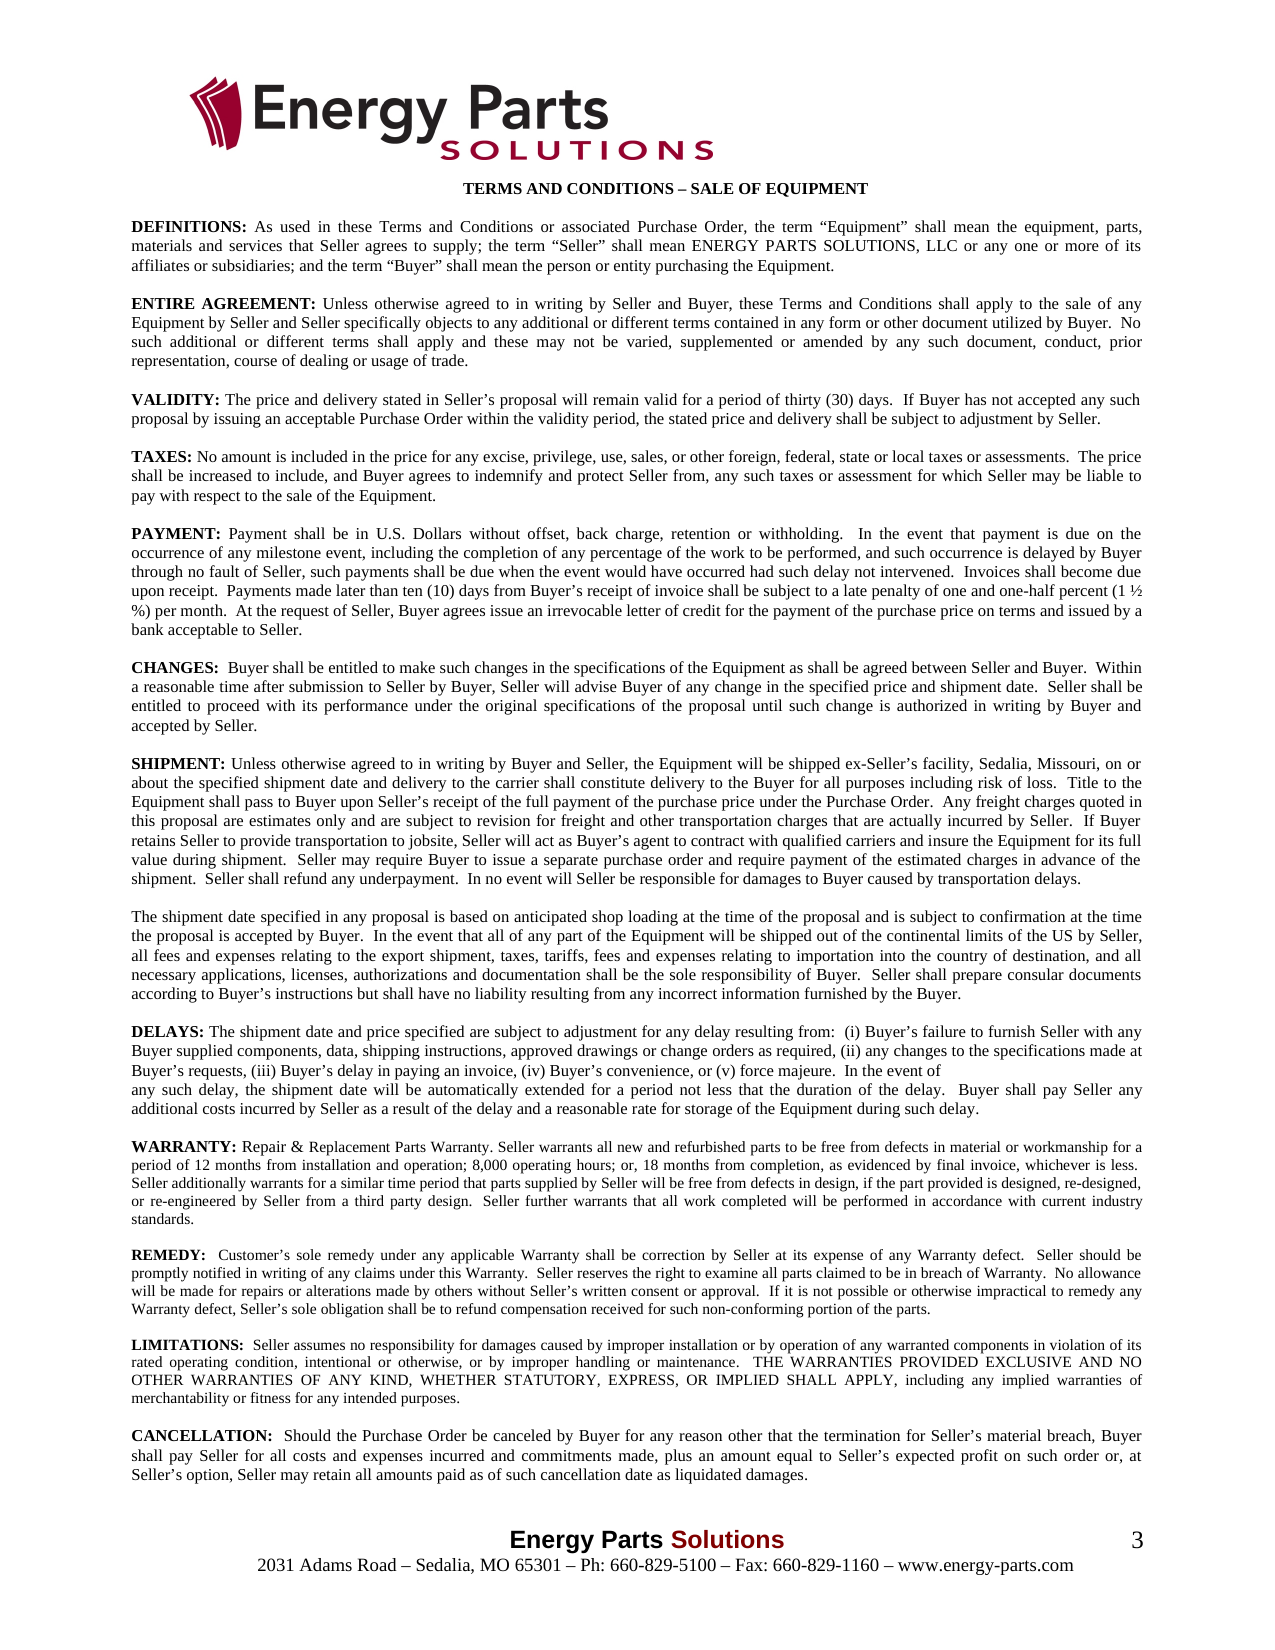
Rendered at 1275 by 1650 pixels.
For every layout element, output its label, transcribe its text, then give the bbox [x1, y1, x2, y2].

text CANCELLATION: Should the Purchase Order be canceled by Buyer for any reason other that the termination for Seller’s material breach, Buyer shall pay Seller for all costs and expenses incurred and commitments made, plus an amount equal to Seller’s expected profit on such order or, at Seller’s option, Seller may retain all amounts paid as of such cancellation date as liquidated damages. [131, 1426, 1144, 1484]
text TERMS AND CONDITIONS – OF EQUIPMENT [187, 179, 1144, 198]
text any such delay, the shipment date will be automatically extended for a period not less that the duration of the delay. Buyer shall pay Seller any additional costs incurred by Seller as a result of the delay and a reasonable rate for storage of the Equipment during such delay. [131, 1079, 1144, 1118]
picture [187, 74, 713, 160]
text WARRANTY: Repair & Replacement Parts Warranty. Seller warrants all new and refurbished parts to be free from defects in material or workmanship for a period of 12 months from installation and operation; 8,000 operating hours; or, 18 months from completion, as evidenced by final invoice, whichever is less. Seller additionally warrants for a similar time period that parts supplied by Seller will be free from defects in design, if the part provided is designed, re-designed, or re-engineered by Seller from a third party design. Seller further warrants that all work completed will be performed in accordance with current industry standards. [131, 1137, 1144, 1228]
text DELAYS: The shipment date and price specified are subject to adjustment for any delay resulting from: (i) Buyer’s failure to furnish Seller with any Buyer supplied components, data, shipping instructions, approved drawings or change orders as required, (ii) any changes to the specifications made at Buyer’s requests, (iii) Buyer’s delay in paying an invoice, (iv) Buyer’s convenience, or (v) force majeure. In the event of [131, 1022, 1144, 1079]
text TAXES: No amount is included in the price for any excise, privilege, use, sales, or other foreign, federal, state or local taxes or assessments. The price shall be increased to include, and Buyer agrees to indemnify and protect Seller from, any such taxes or assessment for which Seller may be liable to pay with respect to the sale of the Equipment. [131, 447, 1144, 504]
text The shipment date specified in any proposal is based on anticipated shop loading at the time of the proposal and is subject to confirmation at the time the proposal is accepted by Buyer. In the event that all of any part of the Equipment will be shipped out of the continental limits of the US by Seller, all fees and expenses relating to the export shipment, taxes, tariffs, fees and expenses relating to importation into the country of destination, and all necessary applications, licenses, authorizations and documentation shall be the sole responsibility of Buyer. Seller shall prepare consular documents according to Buyer’s instructions but shall have no liability resulting from any incorrect information furnished by the Buyer. [131, 907, 1144, 1003]
text VALIDITY: The price and delivery stated in Seller’s proposal will remain valid for a period of thirty (30) days. If Buyer has not accepted any such proposal by issuing an acceptable Purchase Order within the validity period, the stated price and delivery shall be subject to adjustment by Seller. [131, 389, 1144, 428]
text ENTIRE AGREEMENT: Unless otherwise agreed to in writing by Seller and Buyer, these Terms and Conditions shall apply to the sale of any Equipment by Seller and Seller specifically objects to any additional or different terms contained in any form or other document utilized by Buyer. No such additional or different terms shall apply and these may not be varied, supplemented or amended by any such document, conduct, prior representation, course of dealing or usage of trade. [131, 294, 1144, 370]
text PAYMENT: Payment shall be in U.S. Dollars without offset, back charge, retention or withholding. In the event that payment is due on the occurrence of any milestone event, including the completion of any percentage of the work to be performed, and such occurrence is delayed by Buyer through no fault of Seller, such payments shall be due when the event would have occurred had such delay not intervened. Invoices shall become due upon receipt. Payments made later than ten (10) days from Buyer’s receipt of invoice shall be subject to a late penalty of one and one-half percent (1 ½%) per month. At the request of Seller, Buyer agrees issue an irrevocable letter of credit for the payment of the purchase price on terms and issued by a bank acceptable to Seller. [131, 524, 1144, 639]
text SHIPMENT: Unless otherwise agreed to in writing by Buyer and Seller, the Equipment will be shipped ex-Seller’s facility, , on or about the specified shipment date and delivery to the carrier shall constitute delivery to the Buyer for all purposes including risk of loss. Title to the Equipment shall pass to Buyer upon Seller’s receipt of the full payment of the purchase price under the Purchase Order. Any freight charges quoted in this proposal are estimates only and are subject to revision for freight and other transportation charges that are actually incurred by Seller. If Buyer retains Seller to provide transportation to jobsite, Seller will act as Buyer’s agent to contract with qualified carriers and insure the Equipment for its full value during shipment. Seller may require Buyer to issue a separate purchase order and require payment of the estimated charges in advance of the shipment. Seller shall refund any underpayment. In no event will Seller be responsible for damages to Buyer caused by transportation delays. [131, 754, 1144, 888]
text CHANGES: Buyer shall be entitled to make such changes in the specifications of the Equipment as shall be agreed between Seller and Buyer. Within a reasonable time after submission to Seller by Buyer, Seller will advise Buyer of any change in the specified price and shipment date. Seller shall be entitled to proceed with its performance under the original specifications of the proposal until such change is authorized in writing by Buyer and accepted by Seller. [131, 658, 1144, 734]
text LIMITATIONS: Seller assumes no responsibility for damages caused by improper installation or by operation of any warranted components in violation of its rated operating condition, intentional or otherwise, or by improper handling or maintenance. THE WARRANTIES PROVIDED EXCLUSIVE AND NO OTHER WARRANTIES OF ANY KIND, WHETHER STATUTORY, EXPRESS, OR IMPLIED SHALL APPLY, including any implied warranties of merchantability or fitness for any intended purposes. [131, 1335, 1144, 1407]
text REMEDY: Customer’s sole remedy under any applicable Warranty shall be correction by Seller at its expense of any Warranty defect. Seller should be promptly notified in writing of any claims under this Warranty. Seller reserves the right to examine all parts claimed to be in breach of Warranty. No allowance will be made for repairs or alterations made by others without Seller’s written consent or approval. If it is not possible or otherwise impractical to remedy any Warranty defect, Seller’s sole obligation shall be to refund compensation received for such non-conforming portion of the parts. [131, 1246, 1144, 1317]
text DEFINITIONS: As used in these Terms and Conditions or associated Purchase Order, the term “Equipment” shall mean the equipment, parts, materials and services that Seller agrees to supply; the term “Seller” shall mean ENERGY PARTS SOLUTIONS, LLC or any one or more of its affiliates or subsidiaries; and the term “Buyer” shall mean the person or entity purchasing the Equipment. [131, 217, 1144, 274]
